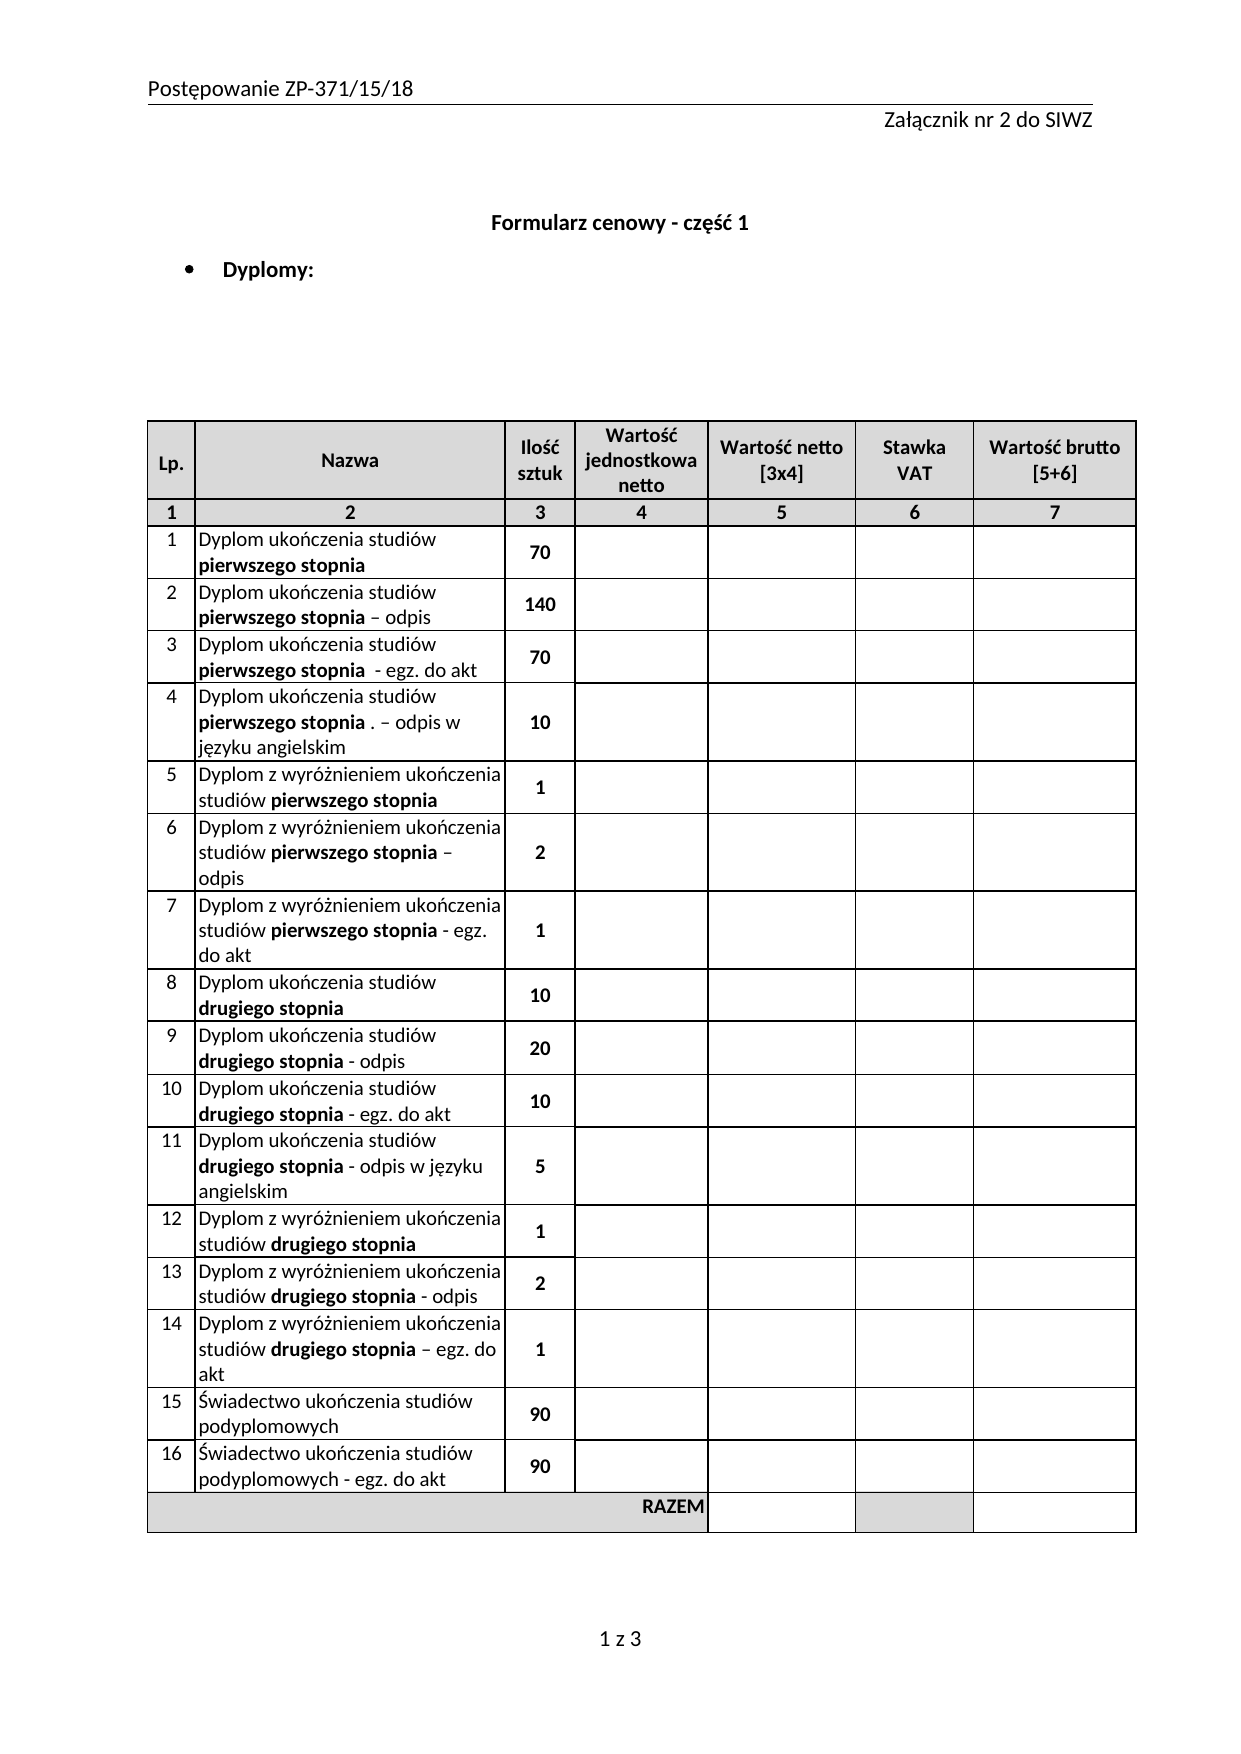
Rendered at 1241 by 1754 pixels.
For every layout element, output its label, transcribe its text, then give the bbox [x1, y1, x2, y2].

table_cell 1 [148, 500, 194, 525]
table_cell [576, 1075, 707, 1126]
table_cell [709, 1493, 855, 1532]
table_cell [576, 1310, 707, 1387]
table_cell [856, 1493, 973, 1532]
table_cell [974, 1075, 1135, 1126]
table_cell 1 [506, 1205, 574, 1256]
table_cell [974, 814, 1135, 890]
table_cell 10 [506, 970, 574, 1020]
table_cell 13 [148, 1258, 194, 1309]
table_cell 6 [856, 500, 973, 525]
table_cell [709, 1206, 855, 1256]
table_cell 70 [506, 631, 574, 682]
table_cell 10 [148, 1075, 194, 1126]
table_cell Świadectwo ukończenia studiów podyplomowych [196, 1388, 504, 1439]
table_header Wartość netto [3x4] [709, 422, 855, 498]
text Formularz cenowy - część 1 [148, 208, 1093, 236]
table_cell 1 [506, 892, 574, 968]
table_cell [974, 1022, 1135, 1074]
table_cell [709, 1075, 855, 1126]
table_cell Dyplom ukończenia studiów drugiego stopnia - odpis w języku angielskim [196, 1127, 504, 1204]
table_cell [709, 762, 855, 812]
table_cell 6 [148, 814, 194, 890]
table_cell 3 [148, 631, 194, 682]
table_cell Dyplom z wyróżnieniem ukończenia studiów pierwszego stopnia [196, 762, 504, 812]
table_cell [856, 814, 973, 890]
table_cell 90 [506, 1388, 574, 1439]
table_cell [576, 1388, 707, 1439]
table_cell Dyplom z wyróżnieniem ukończenia studiów drugiego stopnia [196, 1205, 504, 1256]
table_cell [856, 1388, 973, 1439]
table_cell [974, 762, 1135, 812]
table_cell [974, 1206, 1135, 1256]
table_cell [974, 1441, 1135, 1491]
table_cell [856, 1022, 973, 1074]
table_cell [974, 1493, 1135, 1532]
table_cell [709, 1128, 855, 1204]
table_cell [709, 1388, 855, 1439]
table_cell [974, 527, 1135, 577]
table_cell [576, 970, 707, 1020]
table_cell [709, 1310, 855, 1387]
table_cell [974, 1388, 1135, 1439]
table_cell Dyplom z wyróżnieniem ukończenia studiów drugiego stopnia – egz. do akt [196, 1310, 504, 1387]
table_cell 14 [148, 1310, 194, 1387]
table_cell 1 [148, 527, 194, 577]
table_cell 7 [148, 892, 194, 968]
table_cell [856, 762, 973, 812]
table_cell [974, 579, 1135, 630]
table_cell 5 [148, 762, 194, 812]
table_cell Dyplom z wyróżnieniem ukończenia studiów drugiego stopnia - odpis [196, 1258, 504, 1309]
table_cell 90 [506, 1440, 574, 1491]
table_cell [856, 892, 973, 968]
table_cell [974, 684, 1135, 760]
table_cell 2 [148, 579, 194, 630]
table_cell Dyplom ukończenia studiów drugiego stopnia [196, 970, 504, 1020]
table_cell [856, 527, 973, 577]
table_cell Dyplom z wyróżnieniem ukończenia studiów pierwszego stopnia - egz. do akt [196, 892, 504, 968]
table_cell [709, 892, 855, 968]
table_cell 15 [148, 1388, 194, 1439]
table_header Nazwa [196, 422, 504, 498]
table_cell [709, 1258, 855, 1309]
table_cell [856, 1075, 973, 1126]
table_cell [576, 762, 707, 812]
table_cell [576, 892, 707, 968]
list Dyplomy: [185, 255, 1093, 283]
table_cell [856, 684, 973, 760]
table_cell [709, 684, 855, 760]
table_cell [709, 1022, 855, 1074]
table_cell [709, 527, 855, 577]
table_cell 9 [148, 1022, 194, 1074]
table_cell 2 [506, 1258, 574, 1309]
table_cell [576, 1441, 707, 1491]
table_cell 5 [506, 1127, 574, 1204]
table_cell 3 [506, 500, 574, 525]
table_cell 1 [506, 762, 574, 812]
table_cell [576, 1128, 707, 1204]
table_cell 10 [506, 1075, 574, 1126]
table_cell Dyplom ukończenia studiów pierwszego stopnia – odpis [196, 579, 504, 630]
table_cell Świadectwo ukończenia studiów podyplomowych - egz. do akt [196, 1440, 504, 1491]
table_cell [709, 970, 855, 1020]
table_cell [576, 579, 707, 630]
table_cell Dyplom z wyróżnieniem ukończenia studiów pierwszego stopnia – odpis [196, 814, 504, 890]
table_cell Dyplom ukończenia studiów drugiego stopnia - odpis [196, 1022, 504, 1074]
table_cell [974, 631, 1135, 682]
table_cell [974, 1128, 1135, 1204]
table_cell [576, 1022, 707, 1074]
table_cell [856, 1258, 973, 1309]
table_cell 7 [974, 500, 1135, 525]
table_cell Dyplom ukończenia studiów pierwszego stopnia [196, 527, 504, 577]
table_cell [576, 631, 707, 682]
table_cell [709, 631, 855, 682]
table_header Lp. [148, 422, 194, 498]
table_cell [856, 1128, 973, 1204]
table_header Ilość sztuk [506, 422, 574, 498]
table_cell [974, 1310, 1135, 1387]
table_cell [576, 1206, 707, 1256]
table_cell 1 [506, 1310, 574, 1387]
table_cell 140 [506, 579, 574, 630]
table_header Wartość brutto [5+6] [974, 422, 1135, 498]
table_cell 12 [148, 1206, 194, 1256]
table_cell [576, 527, 707, 577]
table_cell 2 [506, 814, 574, 890]
table_cell [856, 1206, 973, 1256]
table_cell [856, 970, 973, 1020]
table_cell 11 [148, 1128, 194, 1204]
table_cell 4 [148, 684, 194, 760]
table_cell [974, 1258, 1135, 1309]
table_cell 16 [148, 1441, 194, 1491]
table_cell 10 [506, 683, 574, 760]
table_cell [576, 1258, 707, 1309]
table_cell Dyplom ukończenia studiów pierwszego stopnia . – odpis w języku angielskim [196, 683, 504, 760]
table_cell 70 [506, 527, 574, 577]
table_cell [576, 684, 707, 760]
table_cell [709, 814, 855, 890]
table_header Wartość jednostkowa netto [576, 422, 707, 498]
table_cell Dyplom ukończenia studiów pierwszego stopnia - egz. do akt [196, 631, 504, 682]
table_cell 2 [196, 500, 504, 525]
table_cell [709, 1441, 855, 1491]
table_cell RAZEM [148, 1493, 707, 1532]
table_cell 5 [709, 500, 855, 525]
table_cell [576, 814, 707, 890]
table_cell [974, 892, 1135, 968]
table_cell [856, 631, 973, 682]
table_cell 8 [148, 970, 194, 1020]
table_cell [856, 1310, 973, 1387]
table_cell [709, 579, 855, 630]
table_cell [856, 1441, 973, 1491]
table_cell Dyplom ukończenia studiów drugiego stopnia - egz. do akt [196, 1075, 504, 1126]
table_cell [856, 579, 973, 630]
table_cell 20 [506, 1022, 574, 1074]
table_cell [974, 970, 1135, 1020]
table_header Stawka VAT [856, 422, 973, 498]
table_cell 4 [576, 500, 707, 525]
